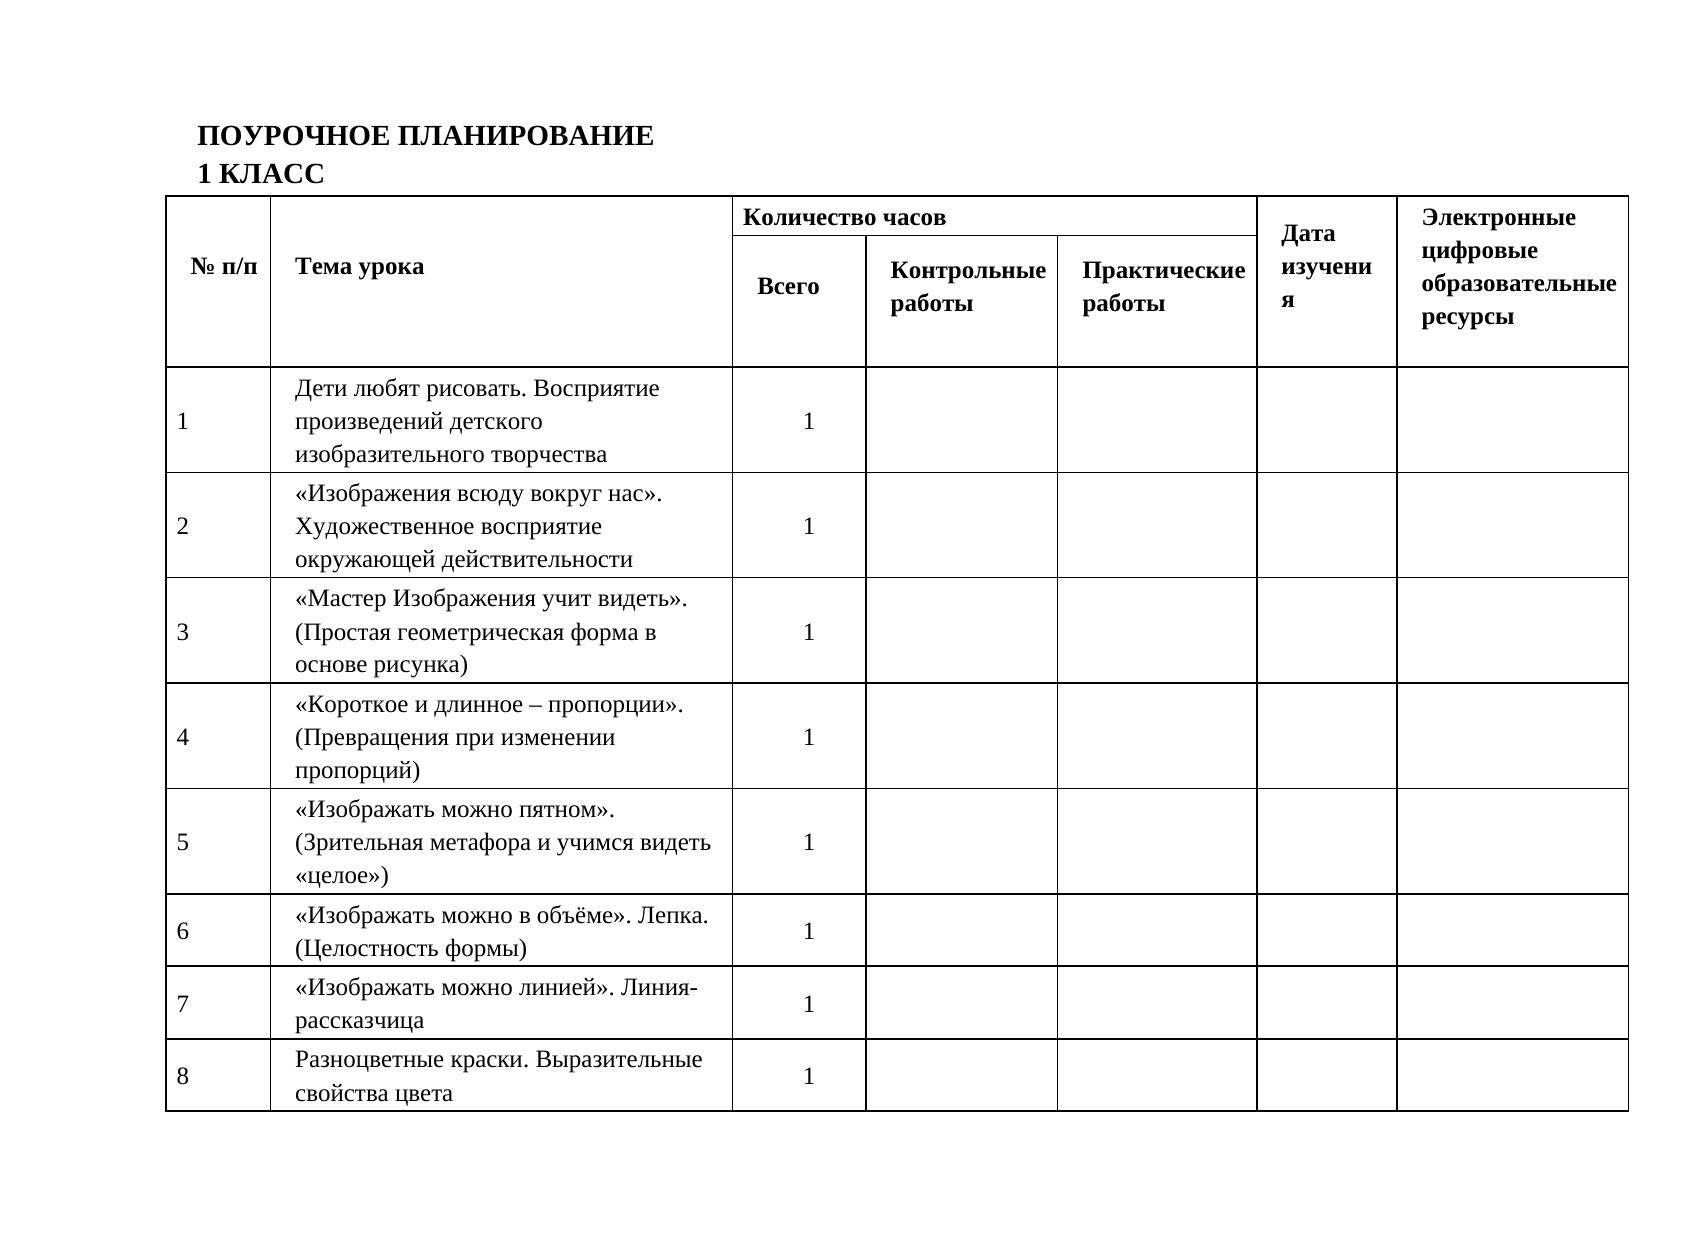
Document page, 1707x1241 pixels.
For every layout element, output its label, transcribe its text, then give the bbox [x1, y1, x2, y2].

table_cell [1398, 967, 1628, 1038]
table_cell [1058, 895, 1256, 965]
table_cell Всего [733, 236, 865, 366]
table_cell [1258, 473, 1396, 577]
table_cell [867, 368, 1057, 471]
table_cell [1058, 967, 1256, 1038]
table_cell «Изображать можно пятном». (Зрительная метафора и учимся видеть «целое») [271, 789, 732, 893]
table_cell [1398, 684, 1628, 788]
table_cell [867, 895, 1057, 965]
table_cell [867, 578, 1057, 682]
table_cell [867, 789, 1057, 893]
table_cell [1058, 473, 1256, 577]
table_header № п/п [167, 197, 270, 366]
table_cell [1258, 895, 1396, 965]
table_header Дата изучения [1258, 197, 1396, 366]
table_cell 8 [167, 1040, 270, 1110]
table_cell 1 [733, 368, 865, 471]
text 1 КЛАСС [190, 157, 1618, 190]
table_cell 4 [167, 684, 270, 788]
table_cell [1258, 368, 1396, 471]
table_cell 1 [167, 368, 270, 471]
table_cell Разноцветные краски. Выразительные свойства цвета [271, 1040, 732, 1110]
table_cell [1258, 967, 1396, 1038]
table_header Тема урока [271, 197, 732, 366]
table_cell [867, 473, 1057, 577]
table_cell 1 [733, 684, 865, 788]
table_cell [1398, 578, 1628, 682]
table_cell [1258, 1040, 1396, 1110]
table_cell [1058, 684, 1256, 788]
table_cell «Изображать можно в объёме». Лепка. (Целостность формы) [271, 895, 732, 965]
table_cell [1398, 789, 1628, 893]
table_cell [867, 684, 1057, 788]
table_cell [1258, 578, 1396, 682]
table_cell 6 [167, 895, 270, 965]
table_cell [867, 1040, 1057, 1110]
table_cell [1258, 684, 1396, 788]
table_cell 7 [167, 967, 270, 1038]
table_cell [1398, 895, 1628, 965]
table_cell Практические работы [1058, 236, 1256, 366]
table_cell [1058, 368, 1256, 471]
table_cell 1 [733, 967, 865, 1038]
table_cell 1 [733, 1040, 865, 1110]
table_cell 1 [733, 789, 865, 893]
table_cell [1058, 1040, 1256, 1110]
table_cell [1398, 368, 1628, 471]
table_cell [1058, 578, 1256, 682]
table_cell «Мастер Изображения учит видеть». (Простая геометрическая форма в основе рисунка) [271, 578, 732, 682]
table_cell [1058, 789, 1256, 893]
table_cell 1 [733, 473, 865, 577]
table_cell 1 [733, 895, 865, 965]
table_cell 1 [733, 578, 865, 682]
table_cell [1258, 789, 1396, 893]
table_cell 2 [167, 473, 270, 577]
table_cell Контрольные работы [867, 236, 1057, 366]
table_cell «Изображать можно линией». Линия-рассказчица [271, 967, 732, 1038]
table_cell «Изображения всюду вокруг нас». Художественное восприятие окружающей действительности [271, 473, 732, 577]
table_cell [867, 967, 1057, 1038]
text ПОУРОЧНОЕ ПЛАНИРОВАНИЕ [190, 118, 1618, 152]
table_cell «Короткое и длинное – пропорции». (Превращения при изменении пропорций) [271, 684, 732, 788]
table_cell 3 [167, 578, 270, 682]
table_header Количество часов [733, 197, 1256, 234]
table_cell [1398, 473, 1628, 577]
table_header Электронные цифровые образовательные ресурсы [1398, 197, 1628, 366]
table_cell 5 [167, 789, 270, 893]
table_cell Дети любят рисовать. Восприятие произведений детского изобразительного творчества [271, 368, 732, 471]
table_cell [1398, 1040, 1628, 1110]
